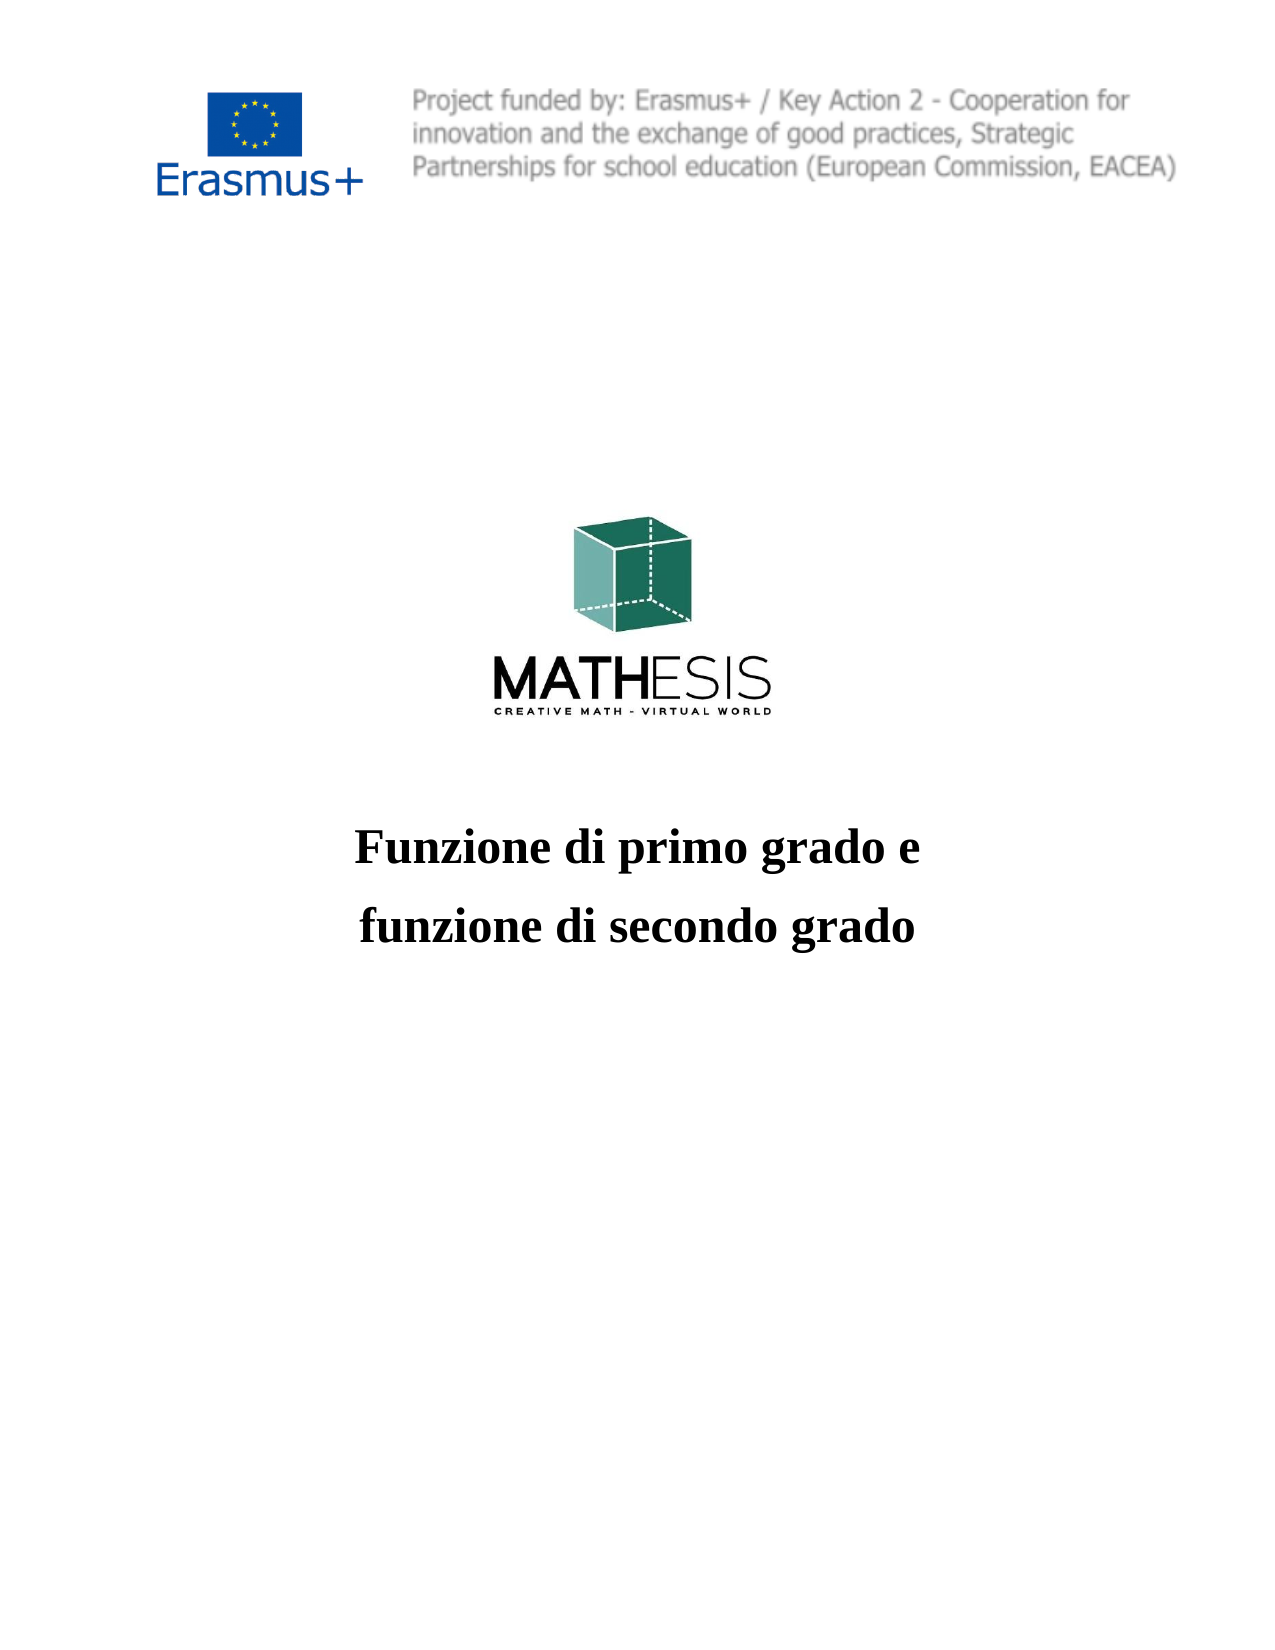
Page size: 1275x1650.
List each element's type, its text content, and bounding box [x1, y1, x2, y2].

text funzione di secondo grado [150, 895, 1125, 953]
picture [150, 75, 365, 198]
picture [403, 76, 1184, 188]
text Funzione di primo grado e [150, 817, 1125, 874]
picture [415, 466, 860, 798]
